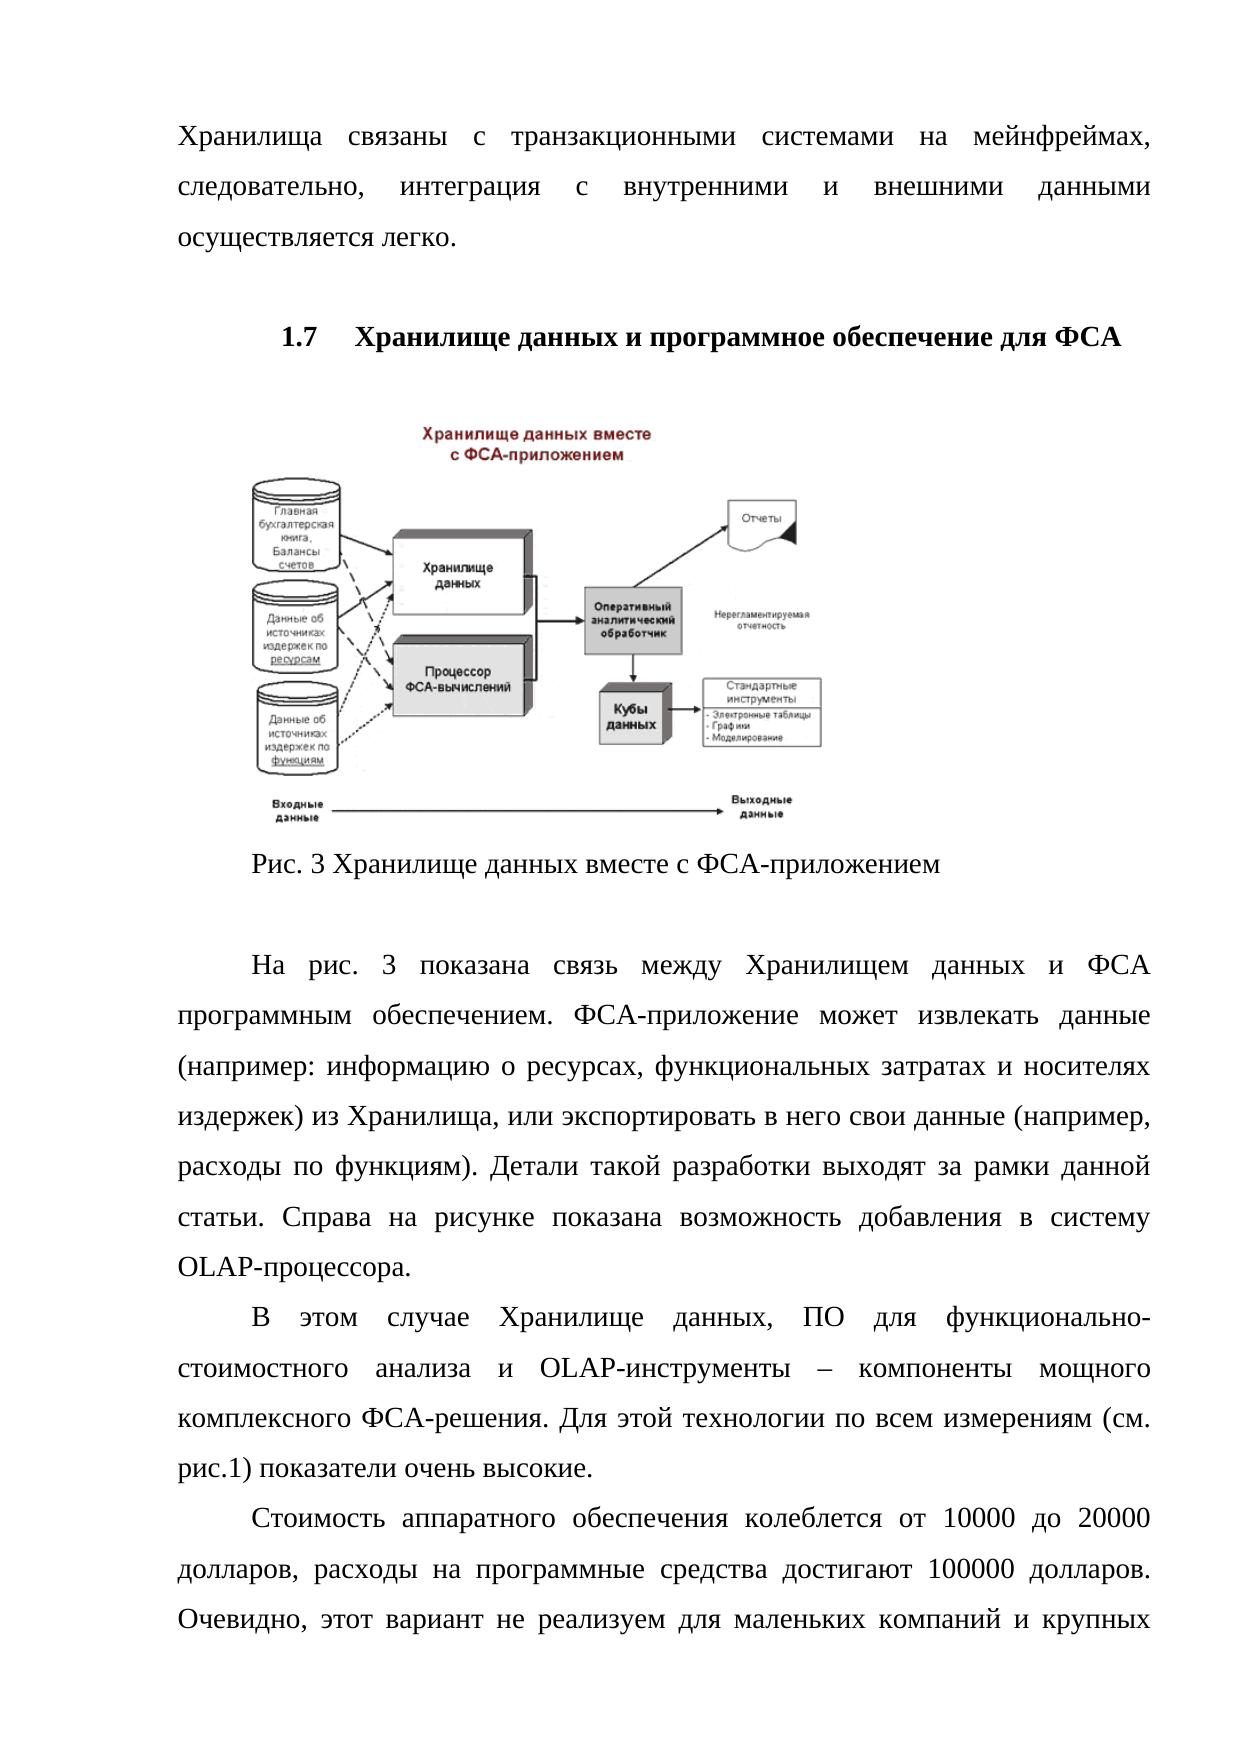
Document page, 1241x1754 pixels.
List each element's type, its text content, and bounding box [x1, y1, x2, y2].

list Рис. 3 Хранилище данных вместе с ФСА-приложением [177, 847, 1152, 880]
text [177, 1501, 1152, 1635]
picture [251, 419, 822, 833]
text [177, 118, 1152, 252]
list Хранилище данных и программное обеспечение для ФСА [177, 319, 1152, 353]
text На рис. 3 показана связь между Хранилищем данных и ФСА программным обеспечением. ФСА-приложение может извлекать данные (например: информацию о ресурсах, функциональных затратах и носителях издержек) из Хранилища, или экспортировать в него свои данные (например, расходы по функциям). Детали такой разработки выходят за рамки данной статьи. Справа на рисунке показана возможность добавления в систему OLAP-процессора. [177, 947, 1152, 1283]
text В этом случае Хранилище данных, ПО для функционально-стоимостного анализа и OLAP-инструменты – компоненты мощного комплексного ФСА-решения. Для этой технологии по всем измерениям (см. рис.1) показатели очень высокие. [177, 1299, 1152, 1484]
